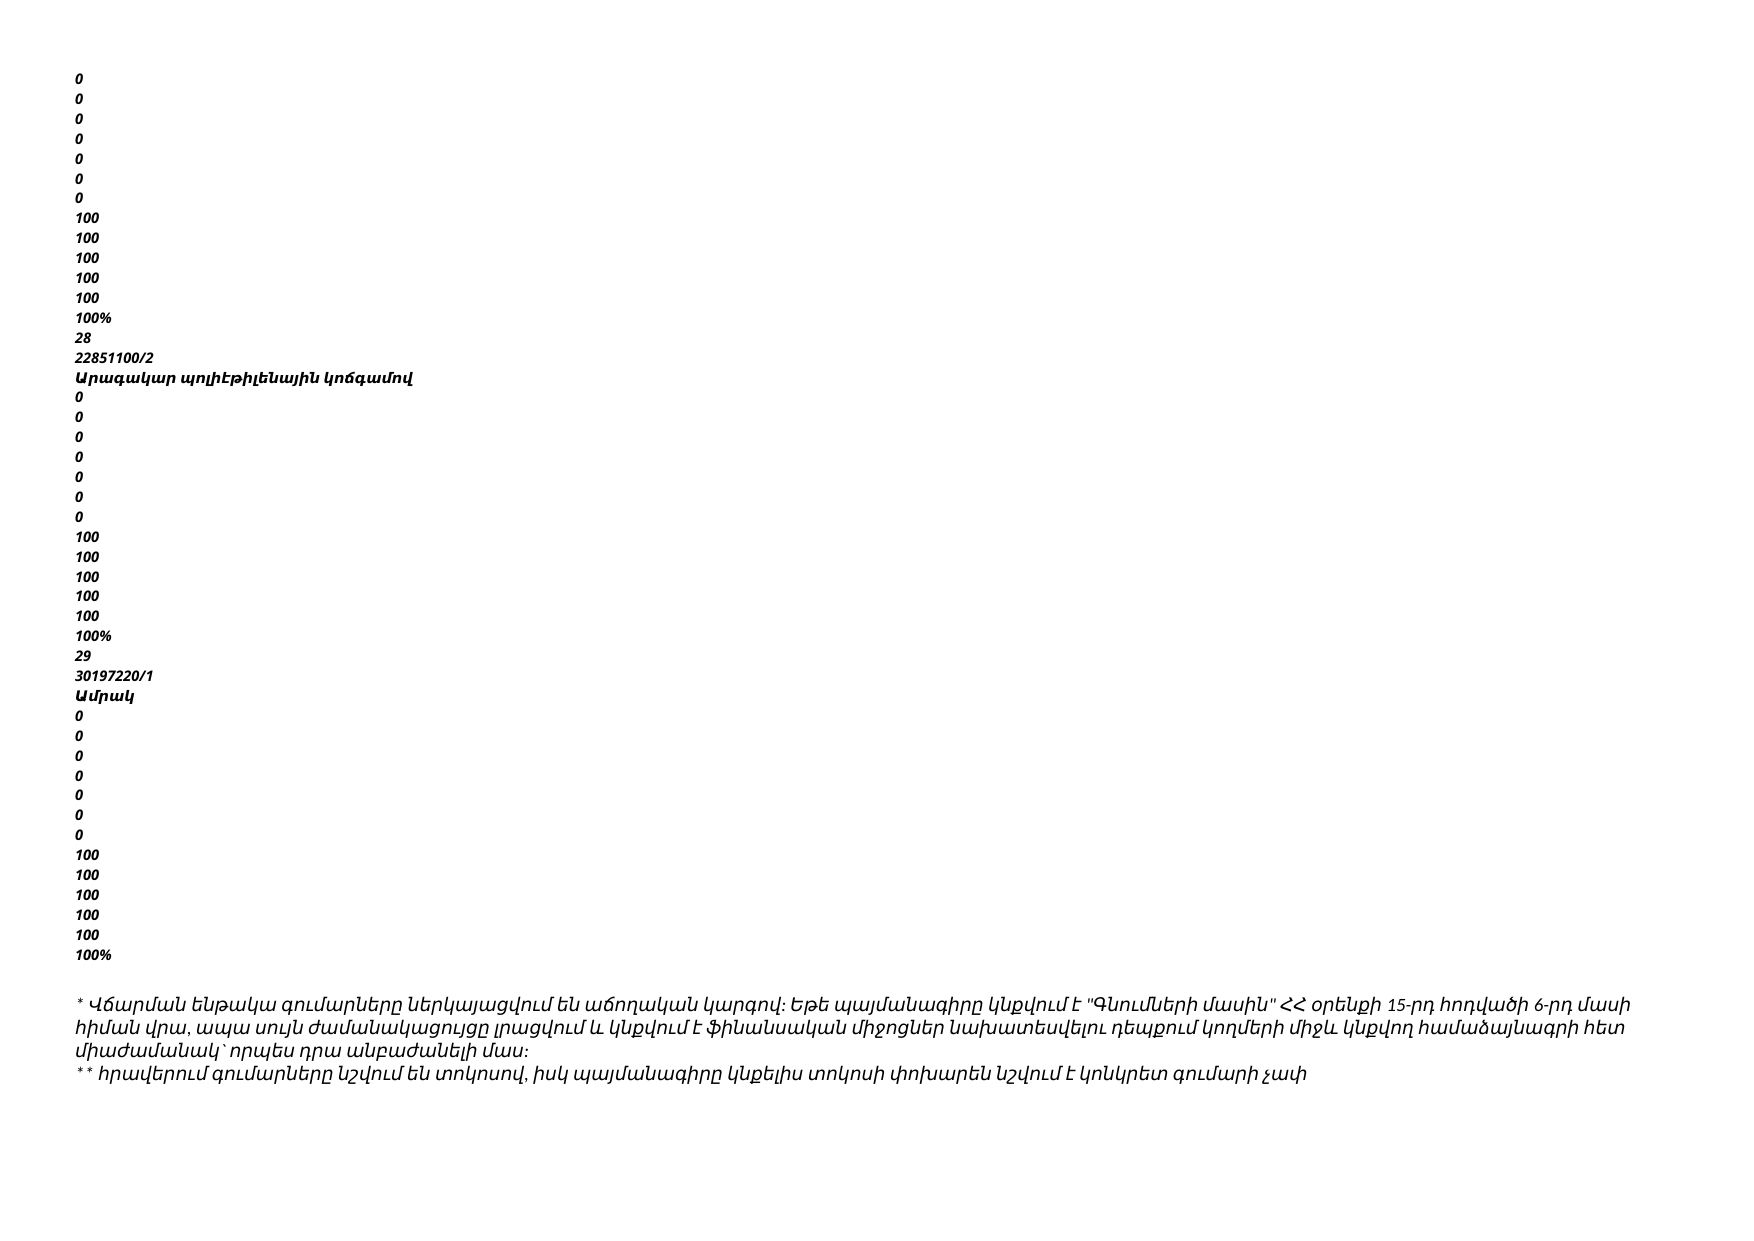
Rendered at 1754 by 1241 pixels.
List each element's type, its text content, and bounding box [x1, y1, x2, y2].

text * Վճարման ենթակա գումարները ներկայացվում են աճողական կարգով: Եթե պայմանագիրը կնքվում է "Գնումների մասին" ՀՀ օրենքի 15-րդ հոդվածի 6-րդ մասի հիման վրա, ապա սույն ժամանակացույցը լրացվում և կնքվում է ֆինանսական միջոցներ նախատեսվելու դեպքում կողմերի միջև կնքվող համաձայնագրի հետ միաժամանակ` որպես դրա անբաժանելի մաս: [75, 993, 1698, 1062]
text ** հրավերում գումարները նշվում են տոկոսով, իսկ պայմանագիրը կնքելիս տոկոսի փոխարեն նշվում է կոնկրետ գումարի չափ [75, 1062, 1698, 1085]
